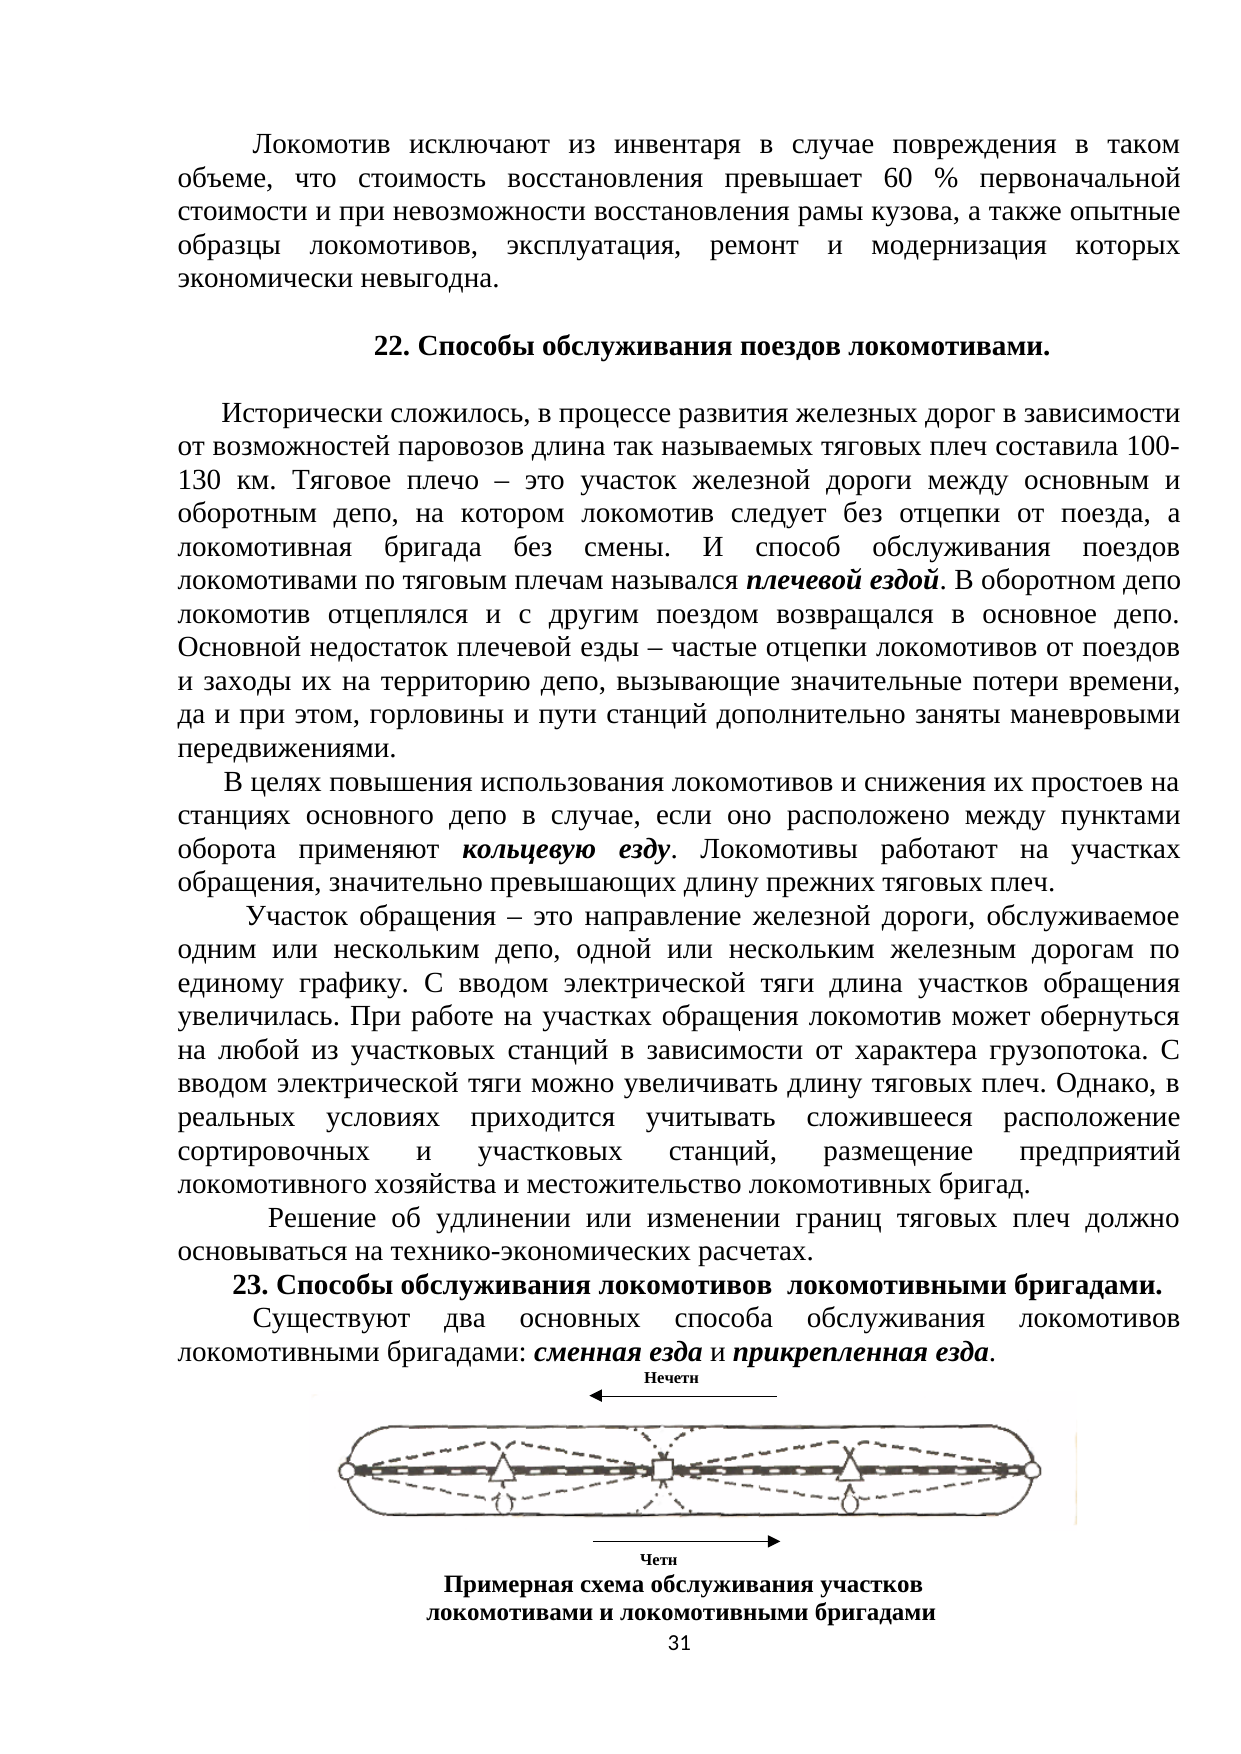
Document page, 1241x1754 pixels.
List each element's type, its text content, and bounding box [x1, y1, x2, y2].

text Участок обращения – это направление железной дороги, обслуживаемое одним или нескольким депо, одной или нескольким железным дорогам по единому графику. С вводом электрической тяги длина участков обращения увеличилась. При работе на участках обращения локомотив может обернуться на любой из участковых станций в зависимости от характера грузопотока. С вводом электрической тяги можно увеличивать длину тяговых плеч. Однако, в реальных условиях приходится учитывать сложившееся расположение сортировочных и участковых станций, размещение предприятий локомотивного хозяйства и местожительство локомотивных бригад. [177, 898, 1181, 1200]
text Примерная схема обслуживания участков [251, 1569, 1181, 1597]
text Четн [177, 1549, 1181, 1569]
text локомотивами и локомотивными бригадами [251, 1597, 1181, 1626]
text 23. Способы обслуживания локомотивов локомотивными бригадами. [177, 1267, 1181, 1300]
text Нечетн [177, 1367, 1181, 1387]
text Исторически сложилось, в процессе развития железных дорог в зависимости от возможностей паровозов длина так называемых тяговых плеч составила 100-130 км. Тяговое плечо – это участок железной дороги между основным и оборотным депо, на котором локомотив следует без отцепки от поезда, а локомотивная бригада без смены. И способ обслуживания поездов локомотивами по тяговым плечам назывался плечевой ездой. В оборотном депо локомотив отцеплялся и с другим поездом возвращался в основное депо. Основной недостаток плечевой езды – частые отцепки локомотивов от поездов и заходы их на территорию депо, вызывающие значительные потери времени, да и при этом, горловины и пути станций дополнительно заняты маневровыми передвижениями. [177, 395, 1181, 764]
text Решение об удлинении или изменении границ тяговых плеч должно основываться на технико-экономических расчетах. [177, 1200, 1181, 1267]
text Локомотив исключают из инвентаря в случае повреждения в таком объеме, что стоимость восстановления превышает 60 % первоначальной стоимости и при невозможности восстановления рамы кузова, а также опытные образцы локомотивов, эксплуатация, ремонт и модернизация которых экономически невыгодна. [177, 126, 1181, 294]
text 22. Способы обслуживания поездов локомотивами. [177, 328, 1181, 361]
text В целях повышения использования локомотивов и снижения их простоев на станциях основного депо в случае, если оно расположено между пунктами оборота применяют кольцевую езду. Локомотивы работают на участках обращения, значительно превышающих длину прежних тяговых плеч. [177, 764, 1181, 898]
text Существуют два основных способа обслуживания локомотивов локомотивными бригадами: сменная езда и прикрепленная езда. [177, 1300, 1181, 1367]
picture [308, 1391, 1078, 1531]
